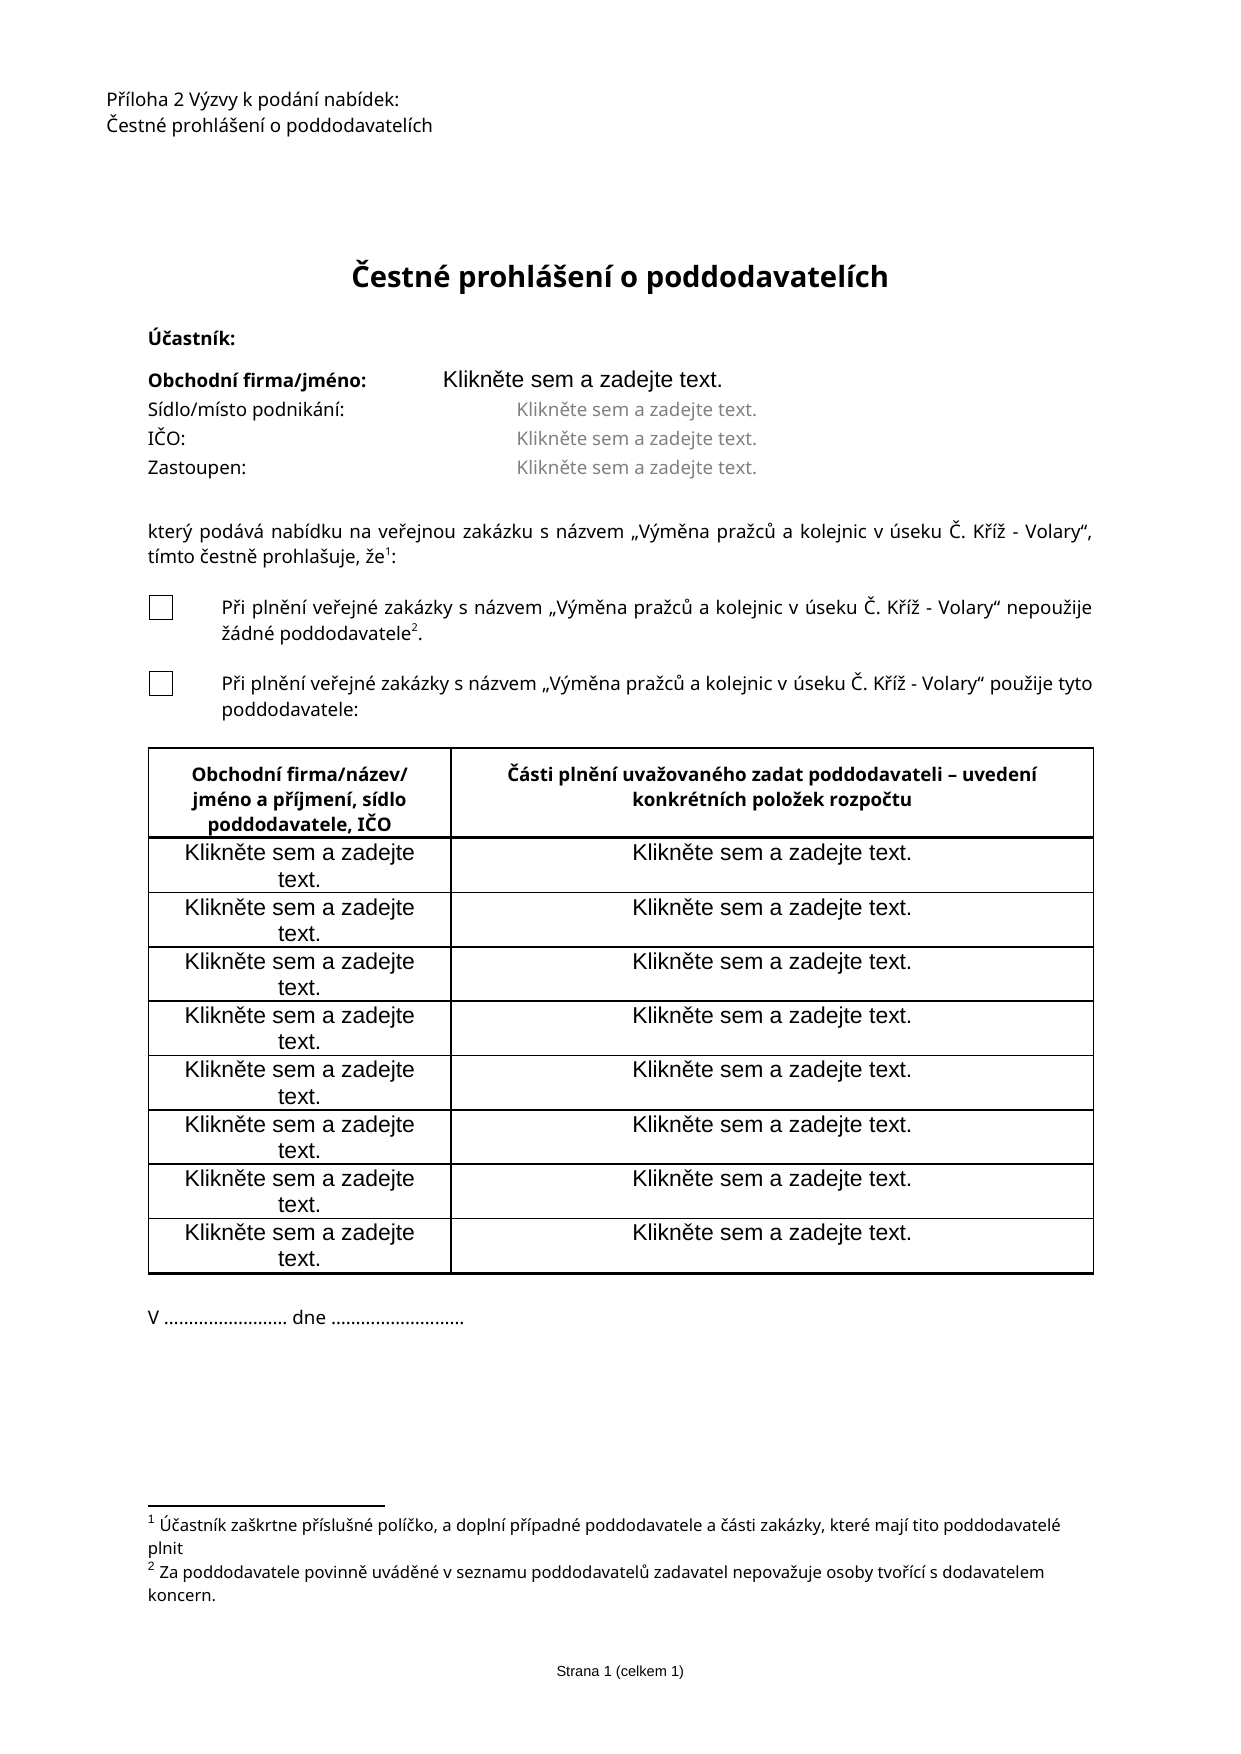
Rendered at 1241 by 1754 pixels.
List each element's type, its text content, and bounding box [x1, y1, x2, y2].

table_header Části plnění uvažovaného zadat poddodavateli – uvedení konkrétních položek rozpočtu [452, 749, 1093, 836]
text který podává nabídku na veřejnou zakázku s názvem „Výměna pražců a kolejnic v úseku Č. Kříž - Volary“, tímto čestně prohlašuje, že: [148, 518, 1093, 569]
text Při plnění veřejné zakázky s názvem „Výměna pražců a kolejnic v úseku Č. Kříž - Volary“ nepoužije žádné poddodavatele. [148, 594, 1093, 645]
text V ………………….… dne ……………………… [148, 1300, 1092, 1329]
title Čestné prohlášení o poddodavatelích [148, 256, 1093, 296]
text Zastoupen: [148, 451, 1093, 480]
text Při plnění veřejné zakázky s názvem „Výměna pražců a kolejnic v úseku Č. Kříž - Volary“ použije tyto poddodavatele: [148, 670, 1093, 721]
text Obchodní firma/jméno: [148, 364, 1093, 393]
table_header Obchodní firma/název/ jméno a příjmení, sídlo poddodavatele, IČO [149, 749, 450, 836]
text Sídlo/místo podnikání: [148, 393, 1093, 422]
text IČO: [148, 422, 1093, 451]
text Účastník: [148, 321, 1093, 352]
